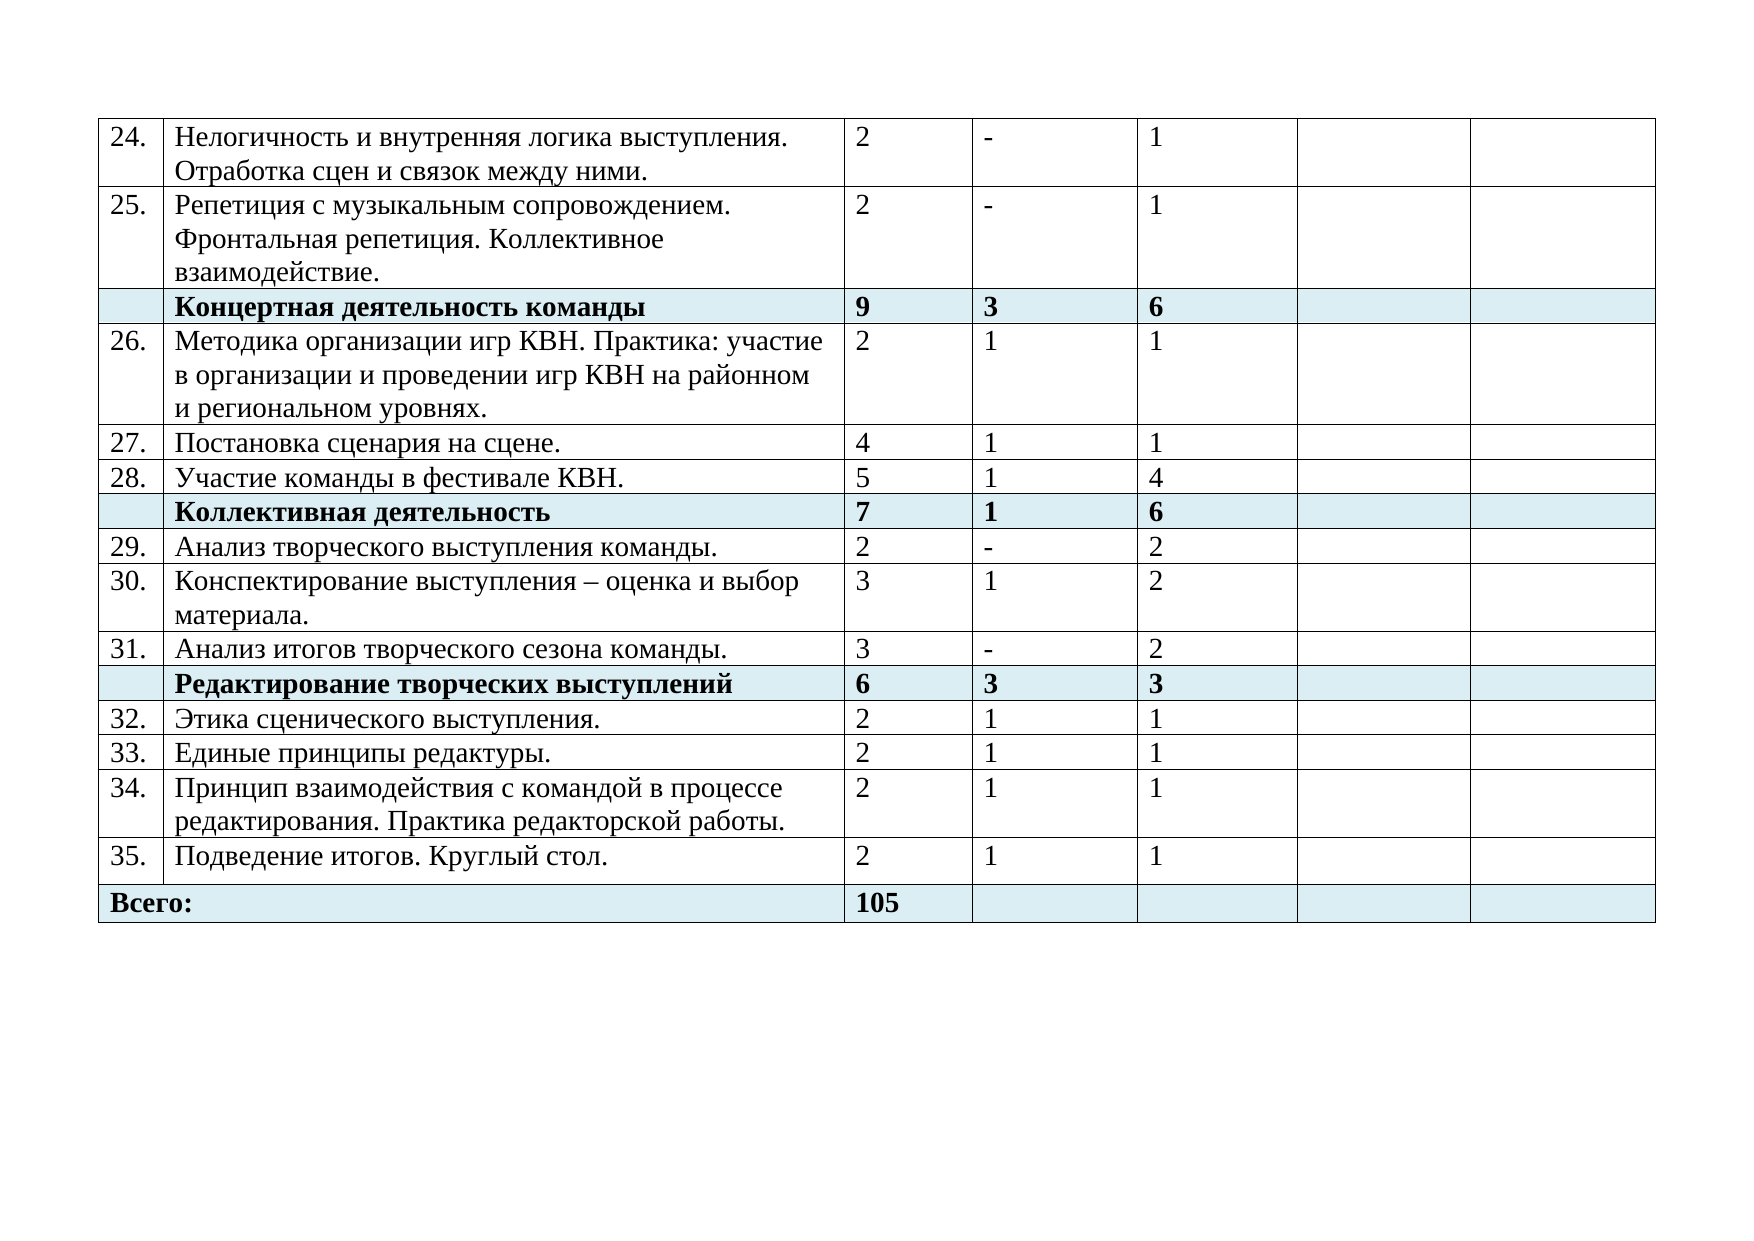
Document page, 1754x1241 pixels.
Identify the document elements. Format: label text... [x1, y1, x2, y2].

table_cell Нелогичность и внутренняя логика выступления. Отработка сцен и связок между ними. [164, 119, 844, 186]
table_cell 105 [845, 885, 972, 922]
table_cell [1298, 632, 1470, 665]
table_cell [973, 885, 1137, 922]
table_cell [99, 666, 163, 700]
table_cell 2 [845, 770, 972, 837]
table_cell 2 [845, 735, 972, 769]
table_cell 33. [99, 735, 163, 769]
table_cell Анализ творческого выступления команды. [164, 529, 844, 562]
table_cell [1471, 460, 1655, 493]
table_cell [1471, 187, 1655, 288]
table_cell [1471, 119, 1655, 186]
table_cell [1471, 324, 1655, 424]
table_cell [1471, 564, 1655, 631]
table_cell 2 [845, 187, 972, 288]
table_cell 24. [99, 119, 163, 186]
table_cell 2 [845, 838, 972, 884]
table_cell Единые принципы редактуры. [164, 735, 844, 769]
table_cell [99, 494, 163, 528]
table_cell Редактирование творческих выступлений [164, 666, 844, 700]
table_cell 3 [973, 666, 1137, 700]
table_cell 1 [973, 770, 1137, 837]
table_cell 29. [99, 529, 163, 562]
table_cell 1 [1138, 187, 1297, 288]
table_cell [1298, 838, 1470, 884]
table_cell 3 [845, 564, 972, 631]
table_cell 2 [1138, 564, 1297, 631]
table_cell - [973, 187, 1137, 288]
table_cell Всего: [99, 885, 844, 922]
table_cell 2 [1138, 529, 1297, 562]
table_cell Репетиция с музыкальным сопровождением. Фронтальная репетиция. Коллективное взаимодействие. [164, 187, 844, 288]
table_cell - [973, 632, 1137, 665]
table_cell 3 [1138, 666, 1297, 700]
table_cell 4 [845, 425, 972, 459]
table_cell 1 [973, 564, 1137, 631]
table_cell [1471, 885, 1655, 922]
table_cell [1471, 289, 1655, 322]
table_cell 2 [845, 324, 972, 424]
table_cell 26. [99, 324, 163, 424]
table_cell [1298, 289, 1470, 322]
table_cell Принцип взаимодействия с командой в процессе редактирования. Практика редакторской работы. [164, 770, 844, 837]
table_cell [1471, 838, 1655, 884]
table_cell [1298, 529, 1470, 562]
table_cell Методика организации игр КВН. Практика: участие в организации и проведении игр КВН на районном и региональном уровнях. [164, 324, 844, 424]
table_cell [1298, 770, 1470, 837]
table_cell 7 [845, 494, 972, 528]
table_cell Концертная деятельность команды [164, 289, 844, 322]
table_cell 2 [845, 529, 972, 562]
table_cell [1471, 632, 1655, 665]
table_cell - [973, 529, 1137, 562]
table_cell [1298, 666, 1470, 700]
table_cell 1 [973, 324, 1137, 424]
table_cell 28. [99, 460, 163, 493]
table_cell 1 [1138, 701, 1297, 734]
table_cell 1 [973, 735, 1137, 769]
table_cell [1298, 885, 1470, 922]
table_cell 5 [845, 460, 972, 493]
table_cell 1 [1138, 770, 1297, 837]
table_cell 34. [99, 770, 163, 837]
table_cell 27. [99, 425, 163, 459]
table_cell [1298, 425, 1470, 459]
table_cell [1298, 187, 1470, 288]
table_cell 1 [973, 460, 1137, 493]
table_cell - [973, 119, 1137, 186]
table_cell Постановка сценария на сцене. [164, 425, 844, 459]
table_cell [1471, 529, 1655, 562]
table_cell Подведение итогов. Круглый стол. [164, 838, 844, 884]
table_cell [1298, 735, 1470, 769]
table_cell 6 [1138, 289, 1297, 322]
table_cell 1 [1138, 119, 1297, 186]
table_cell 2 [1138, 632, 1297, 665]
table_cell 6 [1138, 494, 1297, 528]
table_cell 1 [1138, 838, 1297, 884]
table_cell 1 [973, 838, 1137, 884]
table_cell [1471, 701, 1655, 734]
table_cell [1471, 735, 1655, 769]
table_cell [1298, 564, 1470, 631]
table_cell 2 [845, 701, 972, 734]
table_cell 3 [973, 289, 1137, 322]
table_cell 9 [845, 289, 972, 322]
table_cell Этика сценического выступления. [164, 701, 844, 734]
table_cell [1298, 460, 1470, 493]
table_cell 1 [973, 701, 1137, 734]
table_cell 1 [973, 425, 1137, 459]
table_cell 35. [99, 838, 163, 884]
table_cell Участие команды в фестивале КВН. [164, 460, 844, 493]
table_cell [1298, 324, 1470, 424]
table_cell [1471, 770, 1655, 837]
table_cell [1471, 666, 1655, 700]
table_cell 1 [1138, 324, 1297, 424]
table_cell 4 [1138, 460, 1297, 493]
table_cell [1298, 494, 1470, 528]
table_cell Конспектирование выступления – оценка и выбор материала. [164, 564, 844, 631]
table_cell [1471, 494, 1655, 528]
table_cell 2 [845, 119, 972, 186]
table_cell 1 [1138, 425, 1297, 459]
table_cell Коллективная деятельность [164, 494, 844, 528]
table_cell [1138, 885, 1297, 922]
table_cell 25. [99, 187, 163, 288]
table_cell 1 [973, 494, 1137, 528]
table_cell 6 [845, 666, 972, 700]
table_cell 3 [845, 632, 972, 665]
table_cell [1298, 701, 1470, 734]
table_cell Анализ итогов творческого сезона команды. [164, 632, 844, 665]
table_cell [1471, 425, 1655, 459]
table_cell 1 [1138, 735, 1297, 769]
table_cell [99, 289, 163, 322]
table_cell 32. [99, 701, 163, 734]
table_cell [1298, 119, 1470, 186]
table_cell 31. [99, 632, 163, 665]
table_cell 30. [99, 564, 163, 631]
